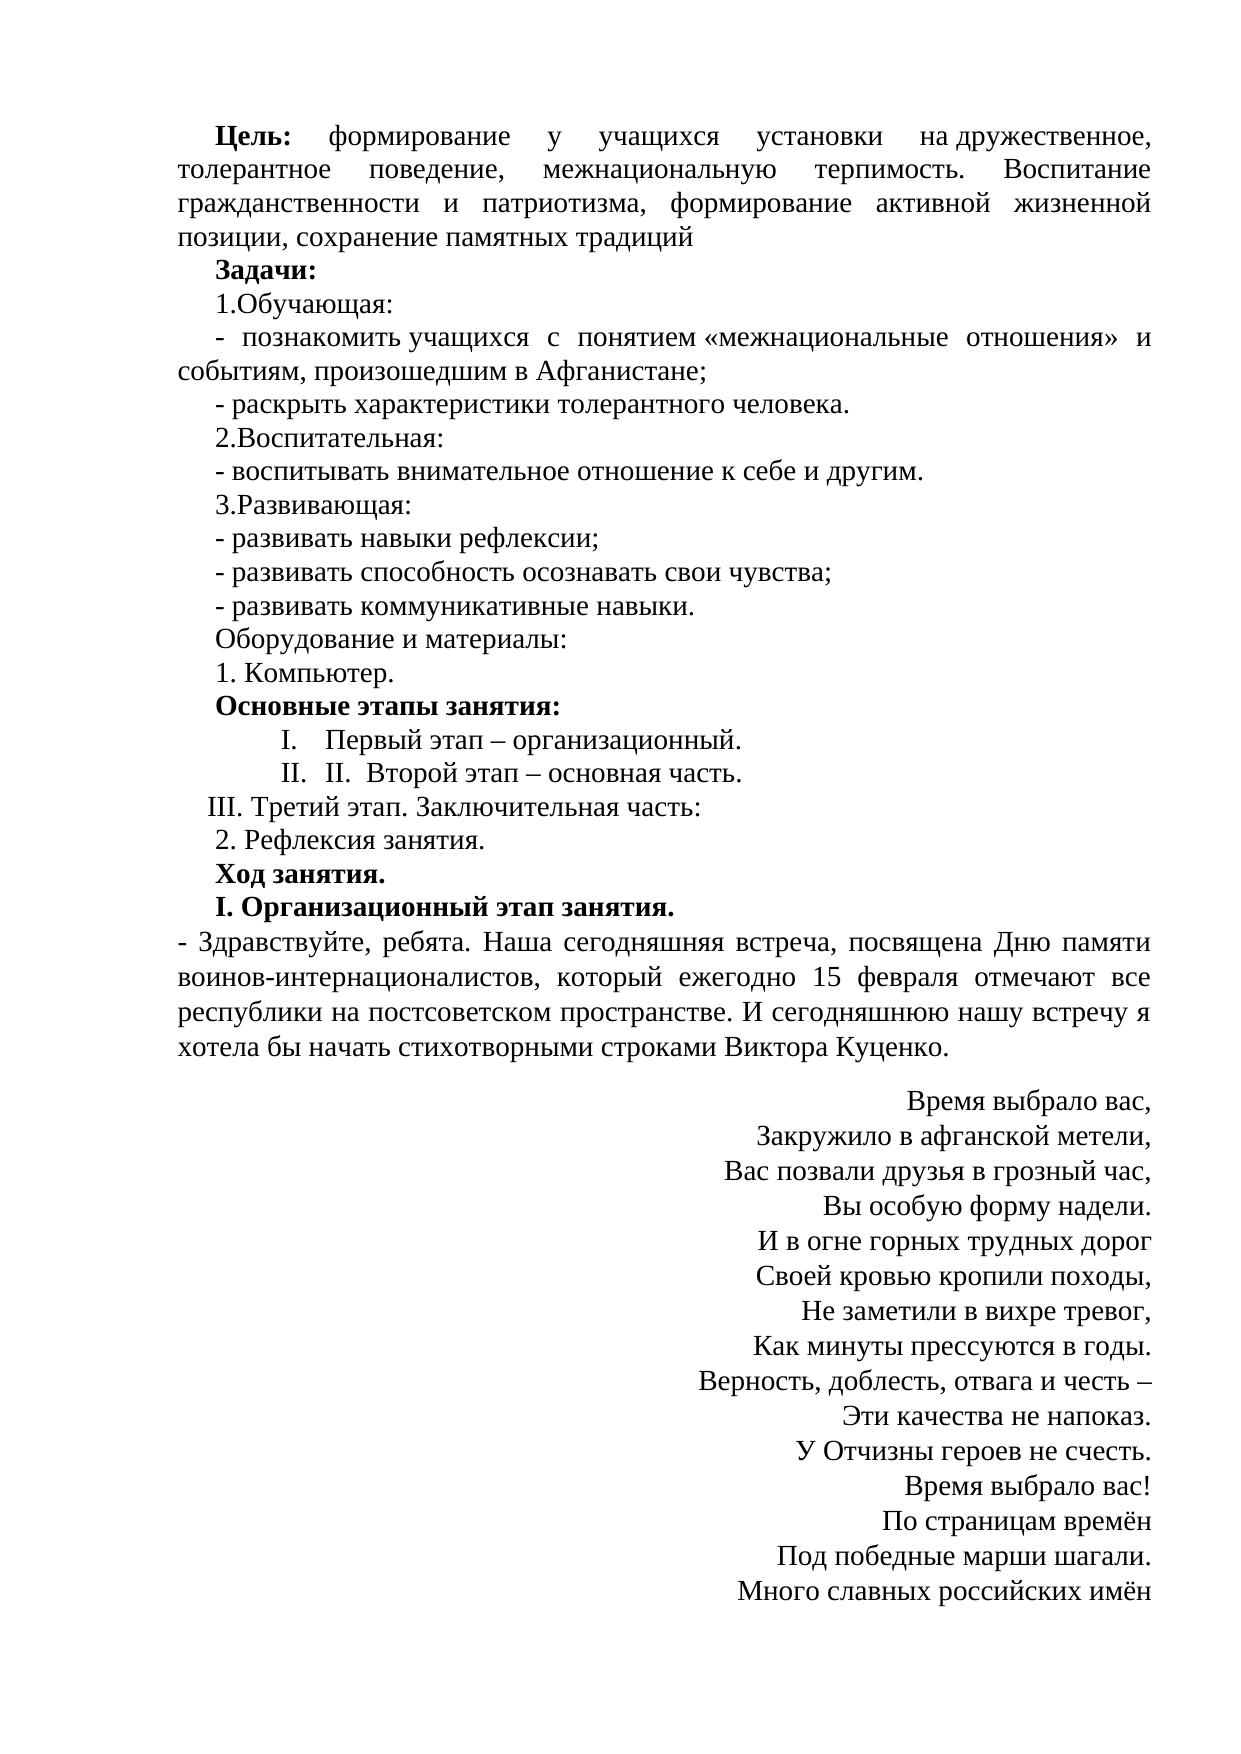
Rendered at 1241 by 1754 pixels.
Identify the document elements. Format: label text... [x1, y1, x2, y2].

text Задачи: [177, 252, 1152, 286]
list II. Второй этап – основная часть. [251, 755, 1152, 789]
text 1.Обучающая: [177, 286, 1152, 319]
text - развивать способность осознавать свои чувства; [177, 554, 1152, 588]
text 2. Рефлексия занятия. [177, 822, 1152, 856]
text I. Организационный этап занятия. [177, 889, 1152, 923]
text 1. Компьютер. [177, 655, 1152, 688]
text 3.Развивающая: [177, 487, 1152, 521]
text III. Третий этап. Заключительная часть: [177, 789, 1152, 822]
text Ход занятия. [177, 856, 1152, 889]
list Первый этап – организационный. [251, 722, 1152, 755]
text - развивать навыки рефлексии; [177, 521, 1152, 554]
text Цель: формирование у учащихся установки на дружественное, толерантное поведение, межнациональную терпимость. Воспитание гражданственности и патриотизма, формирование активной жизненной позиции, сохранение памятных традиций [177, 118, 1152, 252]
text 2.Воспитательная: [177, 420, 1152, 453]
text - раскрыть характеристики толерантного человека. [177, 386, 1152, 420]
text - развивать коммуникативные навыки. [177, 588, 1152, 621]
text - Здравствуйте, ребята. Наша сегодняшняя встреча, посвящена Дню памяти воинов-интернационалистов, который ежегодно 15 февраля отмечают все республики на постсоветском пространстве. И сегодняшнюю нашу встречу я хотела бы начать стихотворными строками Виктора Куценко. [177, 923, 1152, 1063]
text - познакомить учащихся с понятием «межнациональные отношения» и событиям, произошедшим в Афганистане; [177, 319, 1152, 386]
text Основные этапы занятия: [177, 688, 1152, 722]
text - воспитывать внимательное отношение к себе и другим. [177, 453, 1152, 487]
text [177, 1082, 1152, 1607]
text Оборудование и материалы: [177, 621, 1152, 655]
